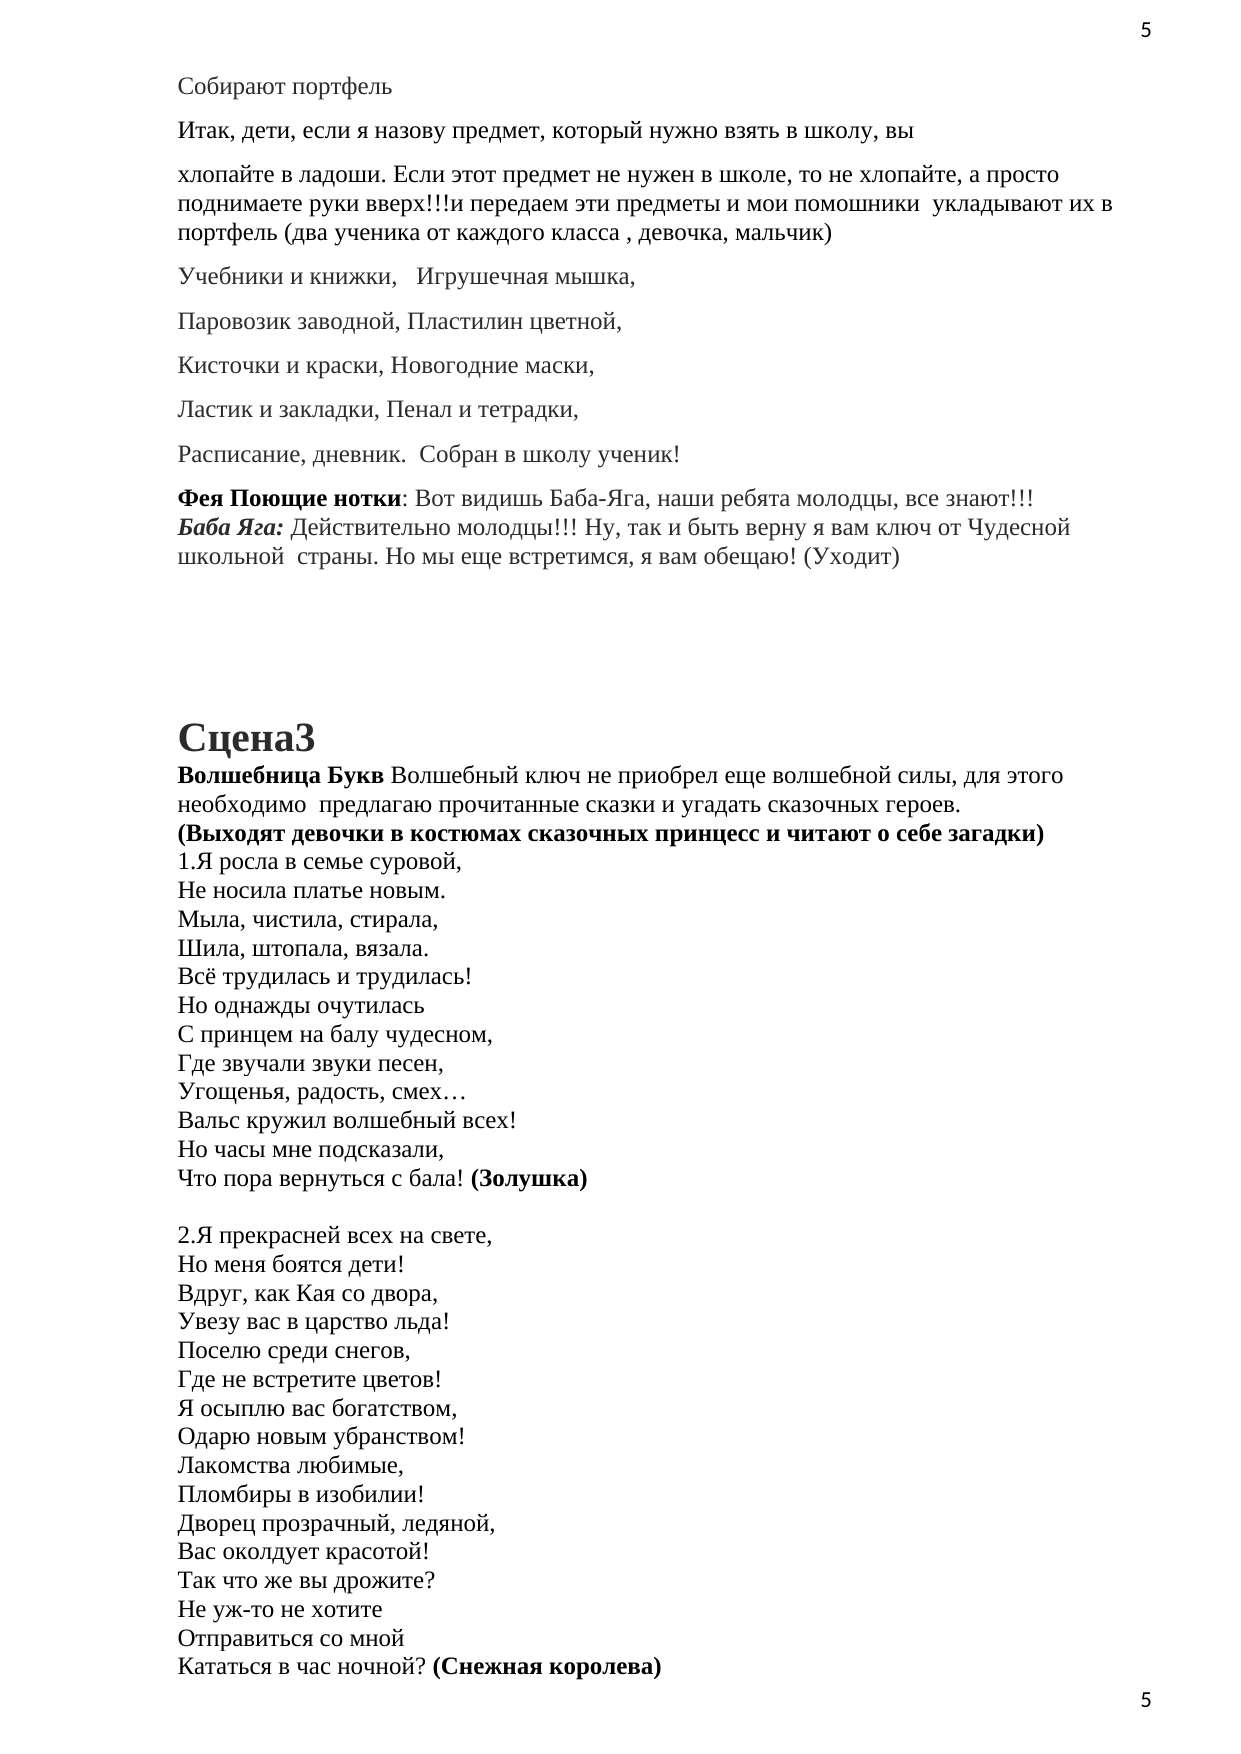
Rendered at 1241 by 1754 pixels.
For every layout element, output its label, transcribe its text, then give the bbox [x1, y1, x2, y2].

text Паровозик заводной, Пластилин цветной, [177, 306, 1152, 334]
text Ластик и закладки, Пенал и тетрадки, [177, 394, 1152, 423]
text Кисточки и краски, Новогодние маски, [177, 350, 1152, 379]
text Расписание, дневник. Собран в школу ученик! [177, 439, 1152, 468]
text Итак, дети, если я назову предмет, который нужно взять в школу, вы [177, 115, 1152, 144]
text Фея Поющие нотки: Вот видишь Баба-Яга, наши ребята молодцы, все знают!!! Баба Яга: Действительно молодцы!!! Ну, так и быть верну я вам ключ от Чудесной школьной страны. Но мы еще встретимся, я вам обещаю! (Уходит) [177, 483, 1152, 569]
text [177, 760, 1152, 1680]
text Сцена3 [177, 712, 1152, 760]
text хлопайте в ладоши. Если этот предмет не нужен в школе, то не хлопайте, а просто поднимаете руки вверх!!!и передаем эти предметы и мои помошники укладывают их в портфель (два ученика от каждого класса , девочка, мальчик) [177, 159, 1152, 246]
text Собирают портфель [177, 71, 1152, 99]
text Учебники и книжки, Игрушечная мышка, [177, 261, 1152, 290]
